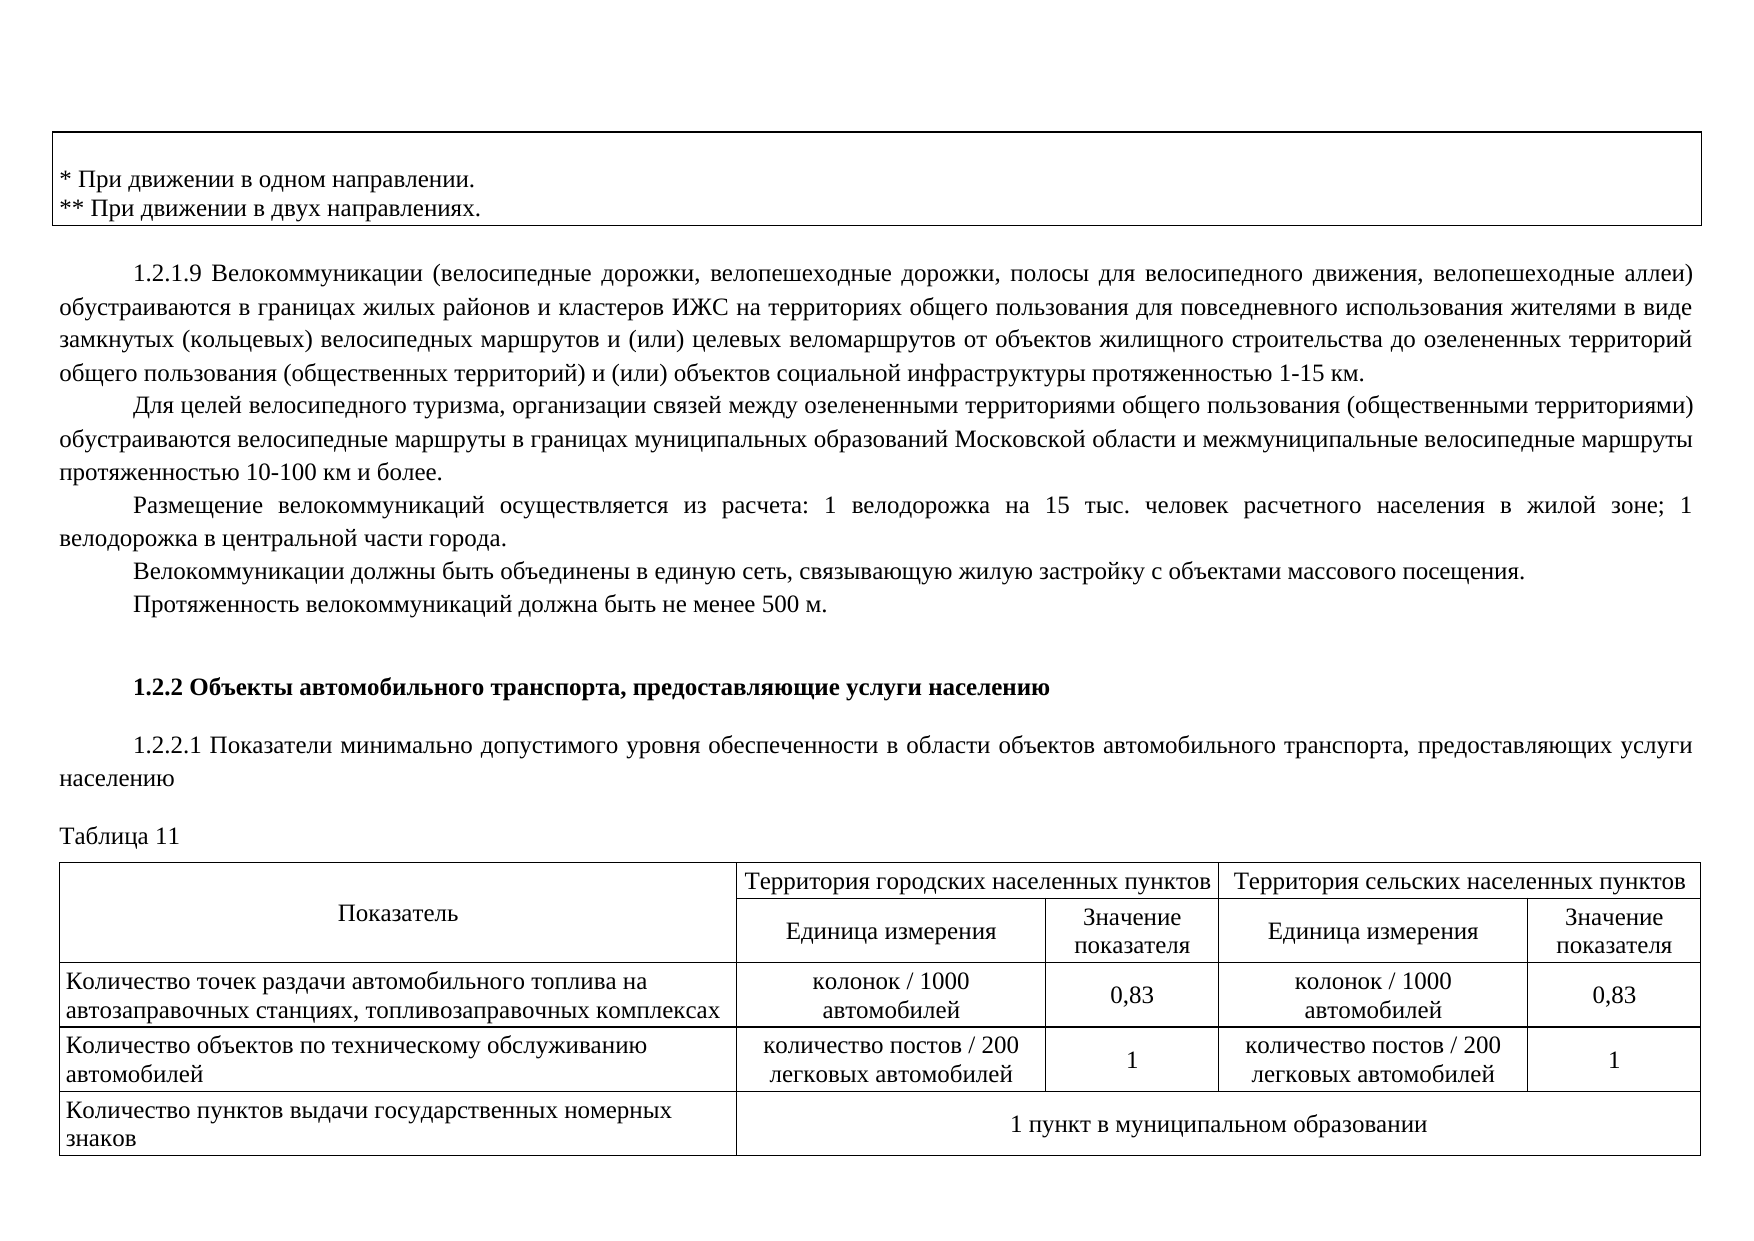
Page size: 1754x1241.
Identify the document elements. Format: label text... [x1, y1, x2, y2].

table_header Показатель [60, 863, 736, 962]
table_cell * При движении в одном направлении. ** При движении в двух направлениях. [53, 133, 1701, 224]
table_cell Единица измерения [737, 899, 1045, 962]
text Велокоммуникации должны быть объединены в единую сеть, связывающую жилую застройку с объектами массового посещения. [59, 556, 1695, 584]
table_cell 0,83 [1046, 963, 1218, 1026]
text 1.2.1.9 Велокоммуникации (велосипедные дорожки, велопешеходные дорожки, полосы для велосипедного движения, велопешеходные аллеи) обустраиваются в границах жилых районов и кластеров ИЖС на территориях общего пользования для повседневного использования жителями в виде замкнутых (кольцевых) велосипедных маршрутов и (или) целевых веломаршрутов от объектов жилищного строительства до озелененных территорий общего пользования (общественных территорий) и (или) объектов социальной инфраструктуры протяженностью 1-15 км. [59, 258, 1695, 386]
table_header Территория городских населенных пунктов [737, 863, 1218, 898]
table_cell количество постов / 200 легковых автомобилей [737, 1028, 1045, 1091]
table_cell Значение показателя [1528, 899, 1700, 962]
text Размещение велокоммуникаций осуществляется из расчета: 1 велодорожка на 15 тыс. человек расчетного населения в жилой зоне; 1 велодорожка в центральной части города. [59, 490, 1695, 551]
table_header Территория сельских населенных пунктов [1219, 863, 1700, 898]
table_cell Количество объектов по техническому обслуживанию автомобилей [60, 1028, 736, 1091]
table_cell количество постов / 200 легковых автомобилей [1219, 1028, 1527, 1091]
table_cell колонок / 1000 автомобилей [737, 963, 1045, 1026]
table_cell Количество пунктов выдачи государственных номерных знаков [60, 1092, 736, 1155]
text Для целей велосипедного туризма, организации связей между озелененными территориями общего пользования (общественными территориями) обустраиваются велосипедные маршруты в границах муниципальных образований Московской области и межмуниципальные велосипедные маршруты протяженностью 10-100 км и более. [59, 391, 1695, 485]
table_cell Единица измерения [1219, 899, 1527, 962]
table_cell колонок / 1000 автомобилей [1219, 963, 1527, 1026]
table_cell 1 [1046, 1028, 1218, 1091]
table_cell 0,83 [1528, 963, 1700, 1026]
table_cell Количество точек раздачи автомобильного топлива на автозаправочных станциях, топливозаправочных комплексах [60, 963, 736, 1026]
text 1.2.2.1 Показатели минимально допустимого уровня обеспеченности в области объектов автомобильного транспорта, предоставляющих услуги населению [59, 730, 1695, 792]
table_cell 1 пункт в муниципальном образовании [737, 1092, 1700, 1155]
text 1.2.2 Объекты автомобильного транспорта, предоставляющие услуги населению [59, 672, 1695, 701]
table_cell 1 [1528, 1028, 1700, 1091]
text Протяженность велокоммуникаций должна быть не менее 500 м. [59, 589, 1695, 617]
table_cell Значение показателя [1046, 899, 1218, 962]
